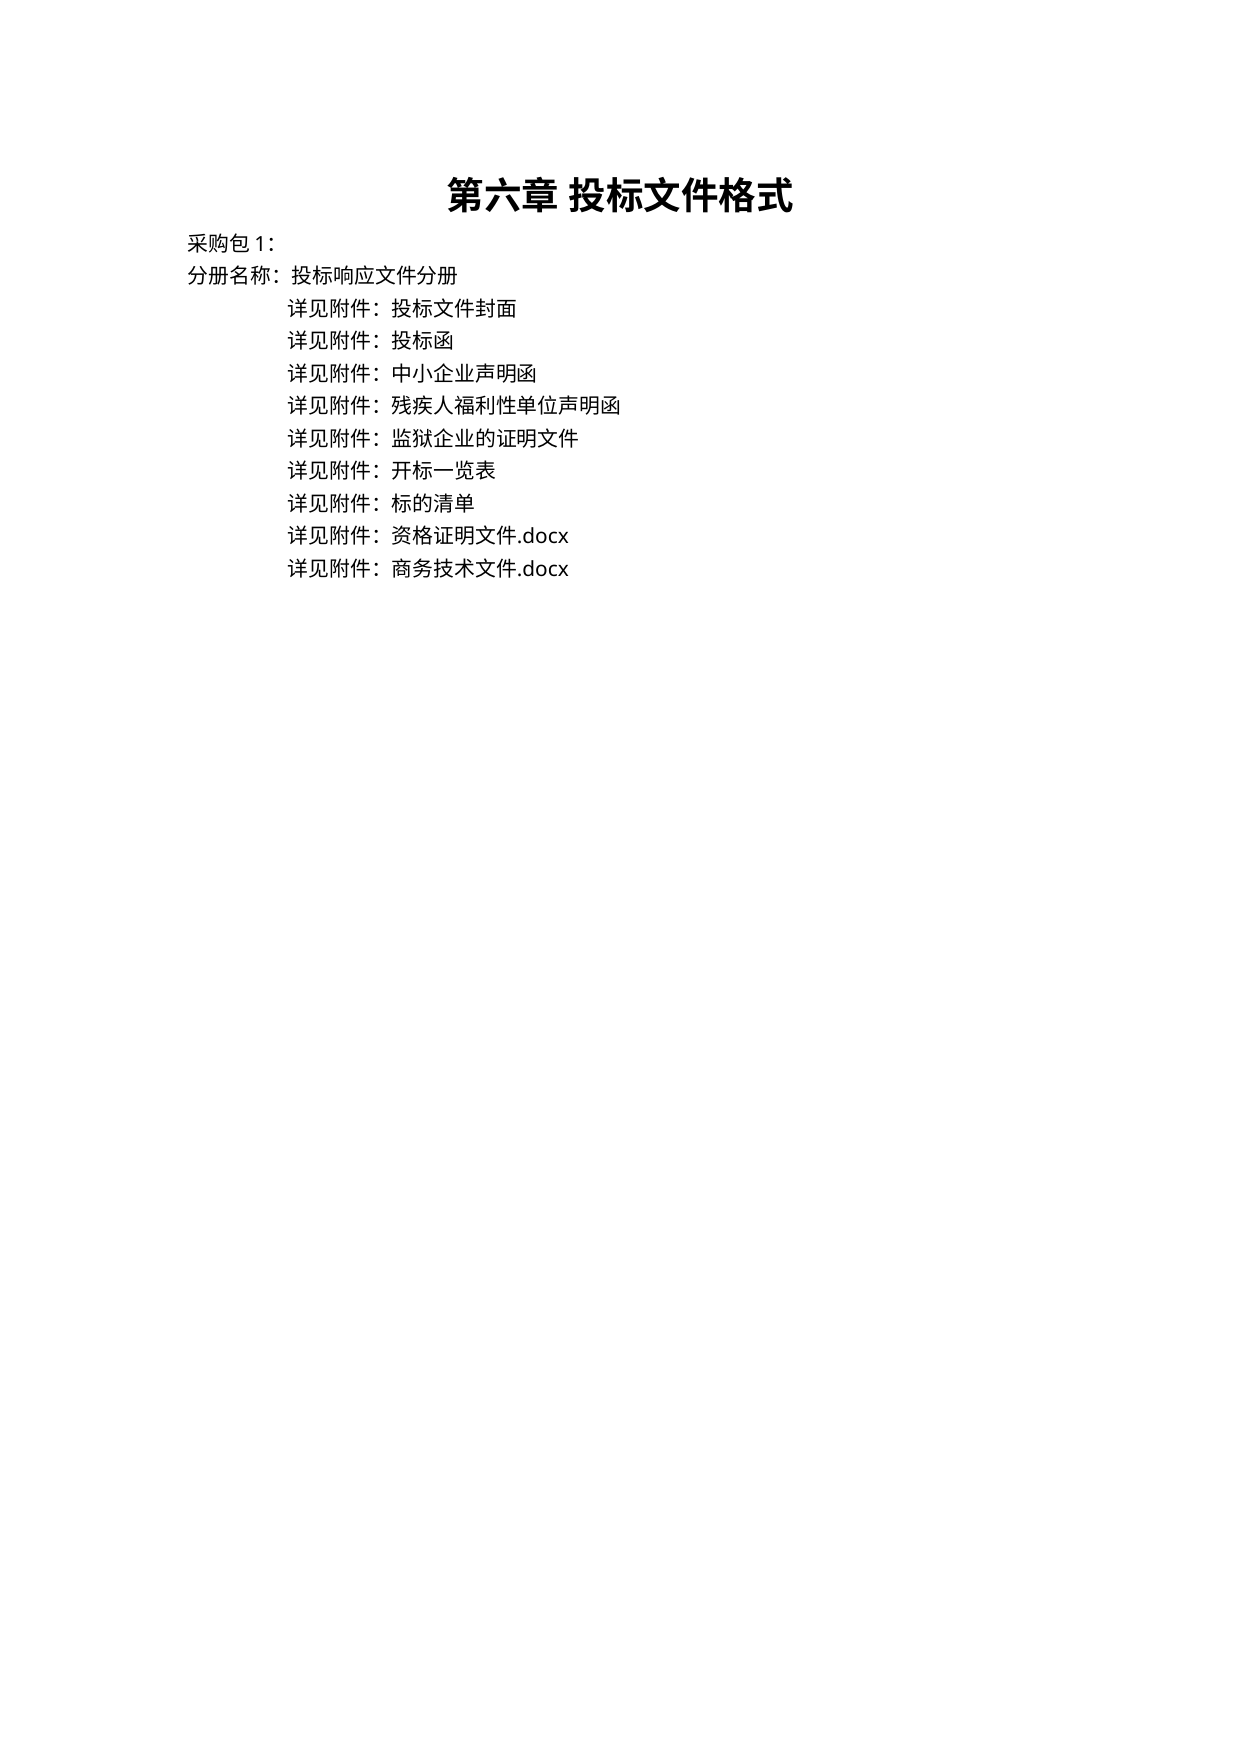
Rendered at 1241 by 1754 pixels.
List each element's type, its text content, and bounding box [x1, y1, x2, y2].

text 详见附件：资格证明文件.docx [187, 519, 1053, 552]
text 详见附件：商务技术文件.docx [187, 552, 1053, 584]
text 详见附件：中小企业声明函 [187, 357, 1053, 389]
text 第六章 投标文件格式 [187, 162, 1053, 227]
text 详见附件：投标函 [187, 324, 1053, 357]
text 详见附件：残疾人福利性单位声明函 [187, 389, 1053, 422]
text 详见附件：监狱企业的证明文件 [187, 422, 1053, 454]
text 分册名称：投标响应文件分册 [187, 259, 1053, 292]
text 详见附件：开标一览表 [187, 454, 1053, 487]
text 采购包1： [187, 227, 1053, 259]
text 详见附件：标的清单 [187, 487, 1053, 519]
text 详见附件：投标文件封面 [187, 292, 1053, 324]
